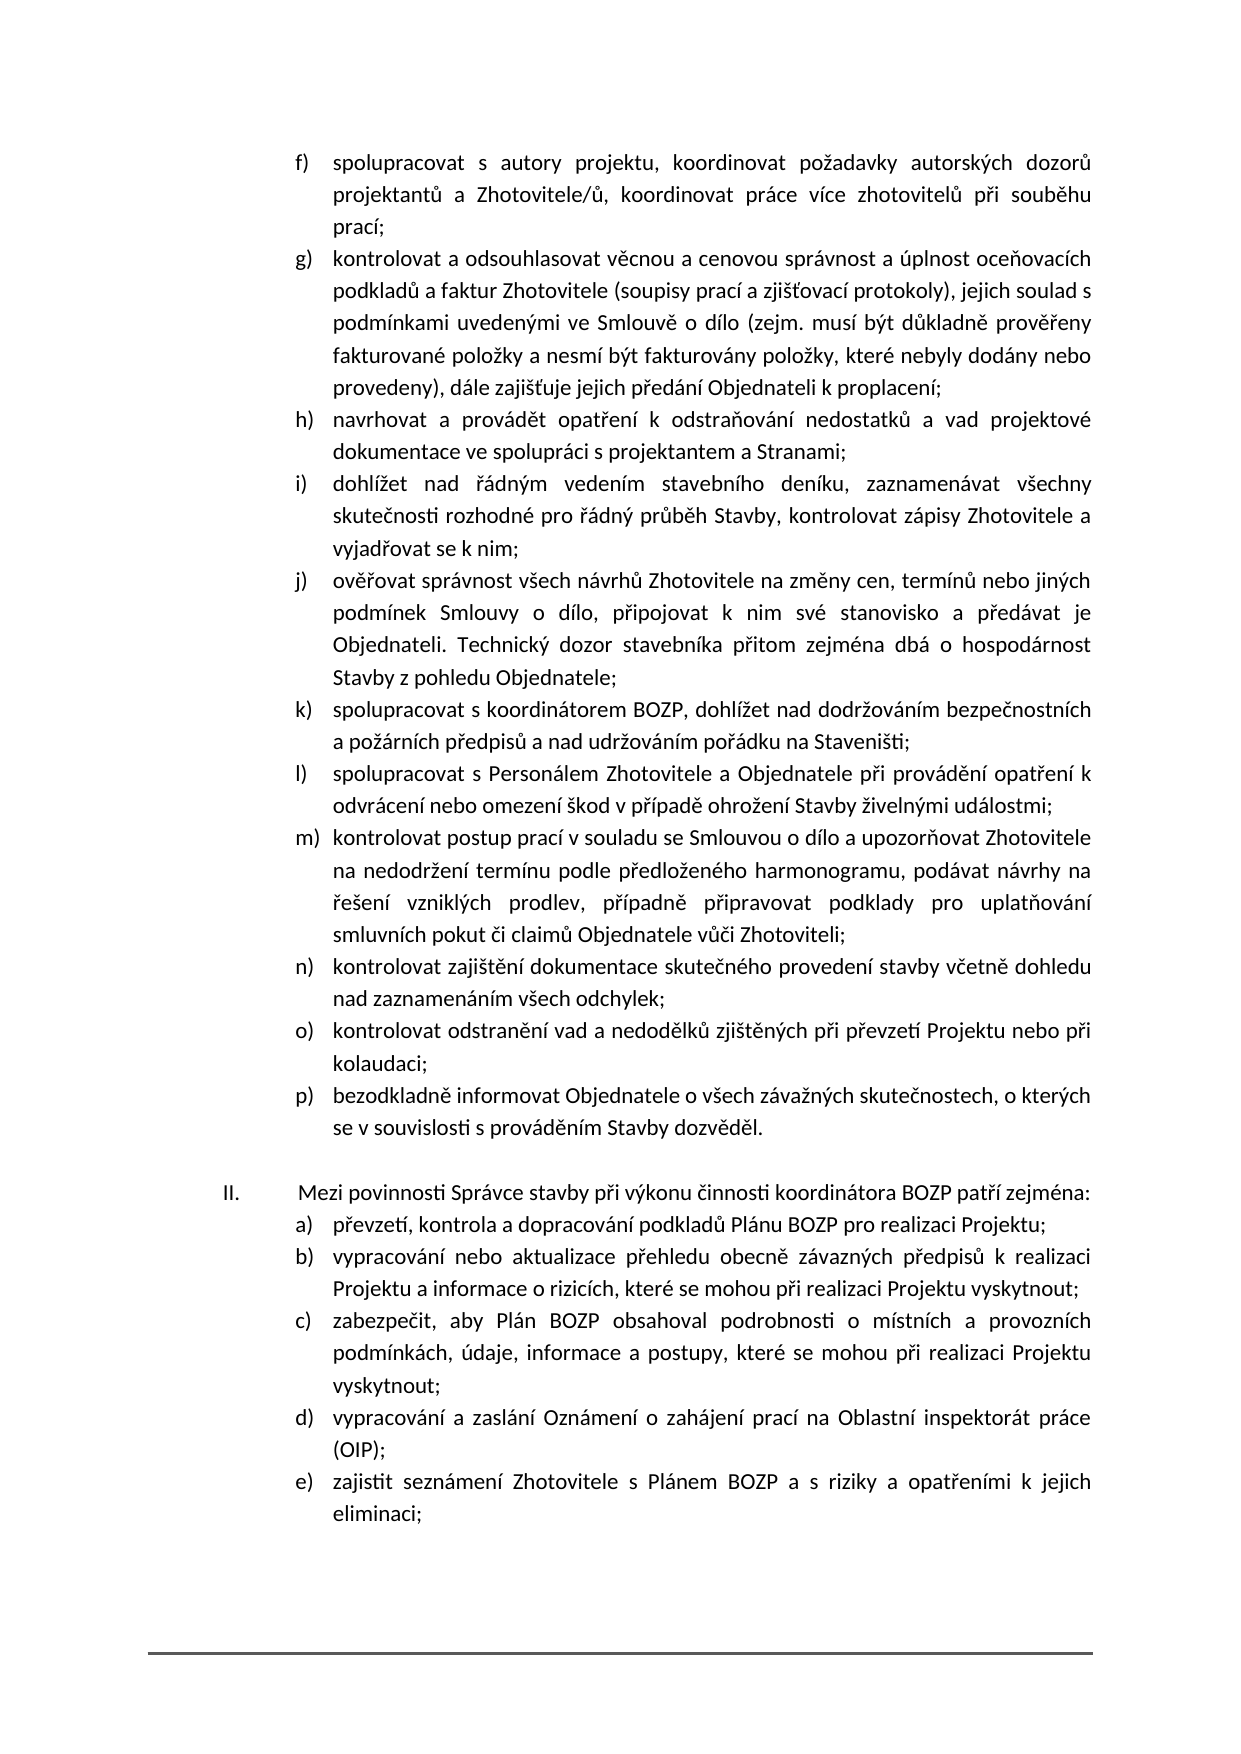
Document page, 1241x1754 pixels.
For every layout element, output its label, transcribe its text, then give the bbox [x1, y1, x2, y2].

list vypracování a zaslání Oznámení o zahájení prací na Oblastní inspektorát práce (OIP); [295, 1403, 1093, 1463]
list kontrolovat odstranění vad a nedodělků zjištěných při převzetí Projektu nebo při kolaudaci; [295, 1017, 1093, 1077]
list dohlížet nad řádným vedením stavebního deníku, zaznamenávat všechny skutečnosti rozhodné pro řádný průběh Stavby, kontrolovat zápisy Zhotovitele a vyjadřovat se k nim; [295, 469, 1093, 562]
list spolupracovat s koordinátorem BOZP, dohlížet nad dodržováním bezpečnostních a požárních předpisů a nad udržováním pořádku na Staveništi; [295, 695, 1093, 755]
list zajistit seznámení Zhotovitele s Plánem BOZP a s riziky a opatřeními k jejich eliminaci; [295, 1467, 1093, 1527]
list kontrolovat postup prací v souladu se Smlouvou o dílo a upozorňovat Zhotovitele na nedodržení termínu podle předloženého harmonogramu, podávat návrhy na řešení vzniklých prodlev, případně připravovat podklady pro uplatňování smluvních pokut či claimů Objednatele vůči Zhotoviteli; [295, 823, 1093, 948]
list ověřovat správnost všech návrhů Zhotovitele na změny cen, termínů nebo jiných podmínek Smlouvy o dílo, připojovat k nim své stanovisko a předávat je Objednateli. Technický dozor stavebníka přitom zejména dbá o hospodárnost Stavby z pohledu Objednatele; [295, 566, 1093, 691]
list navrhovat a provádět opatření k odstraňování nedostatků a vad projektové dokumentace ve spolupráci s projektantem a Stranami; [295, 405, 1093, 465]
list bezodkladně informovat Objednatele o všech závažných skutečnostech, o kterých se v souvislosti s prováděním Stavby dozvěděl. [295, 1081, 1093, 1141]
list zabezpečit, aby Plán BOZP obsahoval podrobnosti o místních a provozních podmínkách, údaje, informace a postupy, které se mohou při realizaci Projektu vyskytnout; [295, 1306, 1093, 1399]
list spolupracovat s autory projektu, koordinovat požadavky autorských dozorů projektantů a Zhotovitele/ů, koordinovat práce více zhotovitelů při souběhu prací; [295, 148, 1093, 240]
list spolupracovat s Personálem Zhotovitele a Objednatele při provádění opatření k odvrácení nebo omezení škod v případě ohrožení Stavby živelnými událostmi; [295, 759, 1093, 819]
list převzetí, kontrola a dopracování podkladů Plánu BOZP pro realizaci Projektu; [295, 1210, 1093, 1238]
list Mezi povinnosti Správce stavby při výkonu činnosti koordinátora BOZP patří zejména: [223, 1178, 1093, 1206]
list vypracování nebo aktualizace přehledu obecně závazných předpisů k realizaci Projektu a informace o rizicích, které se mohou při realizaci Projektu vyskytnout; [295, 1242, 1093, 1302]
list kontrolovat zajištění dokumentace skutečného provedení stavby včetně dohledu nad zaznamenáním všech odchylek; [295, 952, 1093, 1012]
list kontrolovat a odsouhlasovat věcnou a cenovou správnost a úplnost oceňovacích podkladů a faktur Zhotovitele (soupisy prací a zjišťovací protokoly), jejich soulad s podmínkami uvedenými ve Smlouvě o dílo (zejm. musí být důkladně prověřeny fakturované položky a nesmí být fakturovány položky, které nebyly dodány nebo provedeny), dále zajišťuje jejich předání Objednateli k proplacení; [295, 244, 1093, 401]
